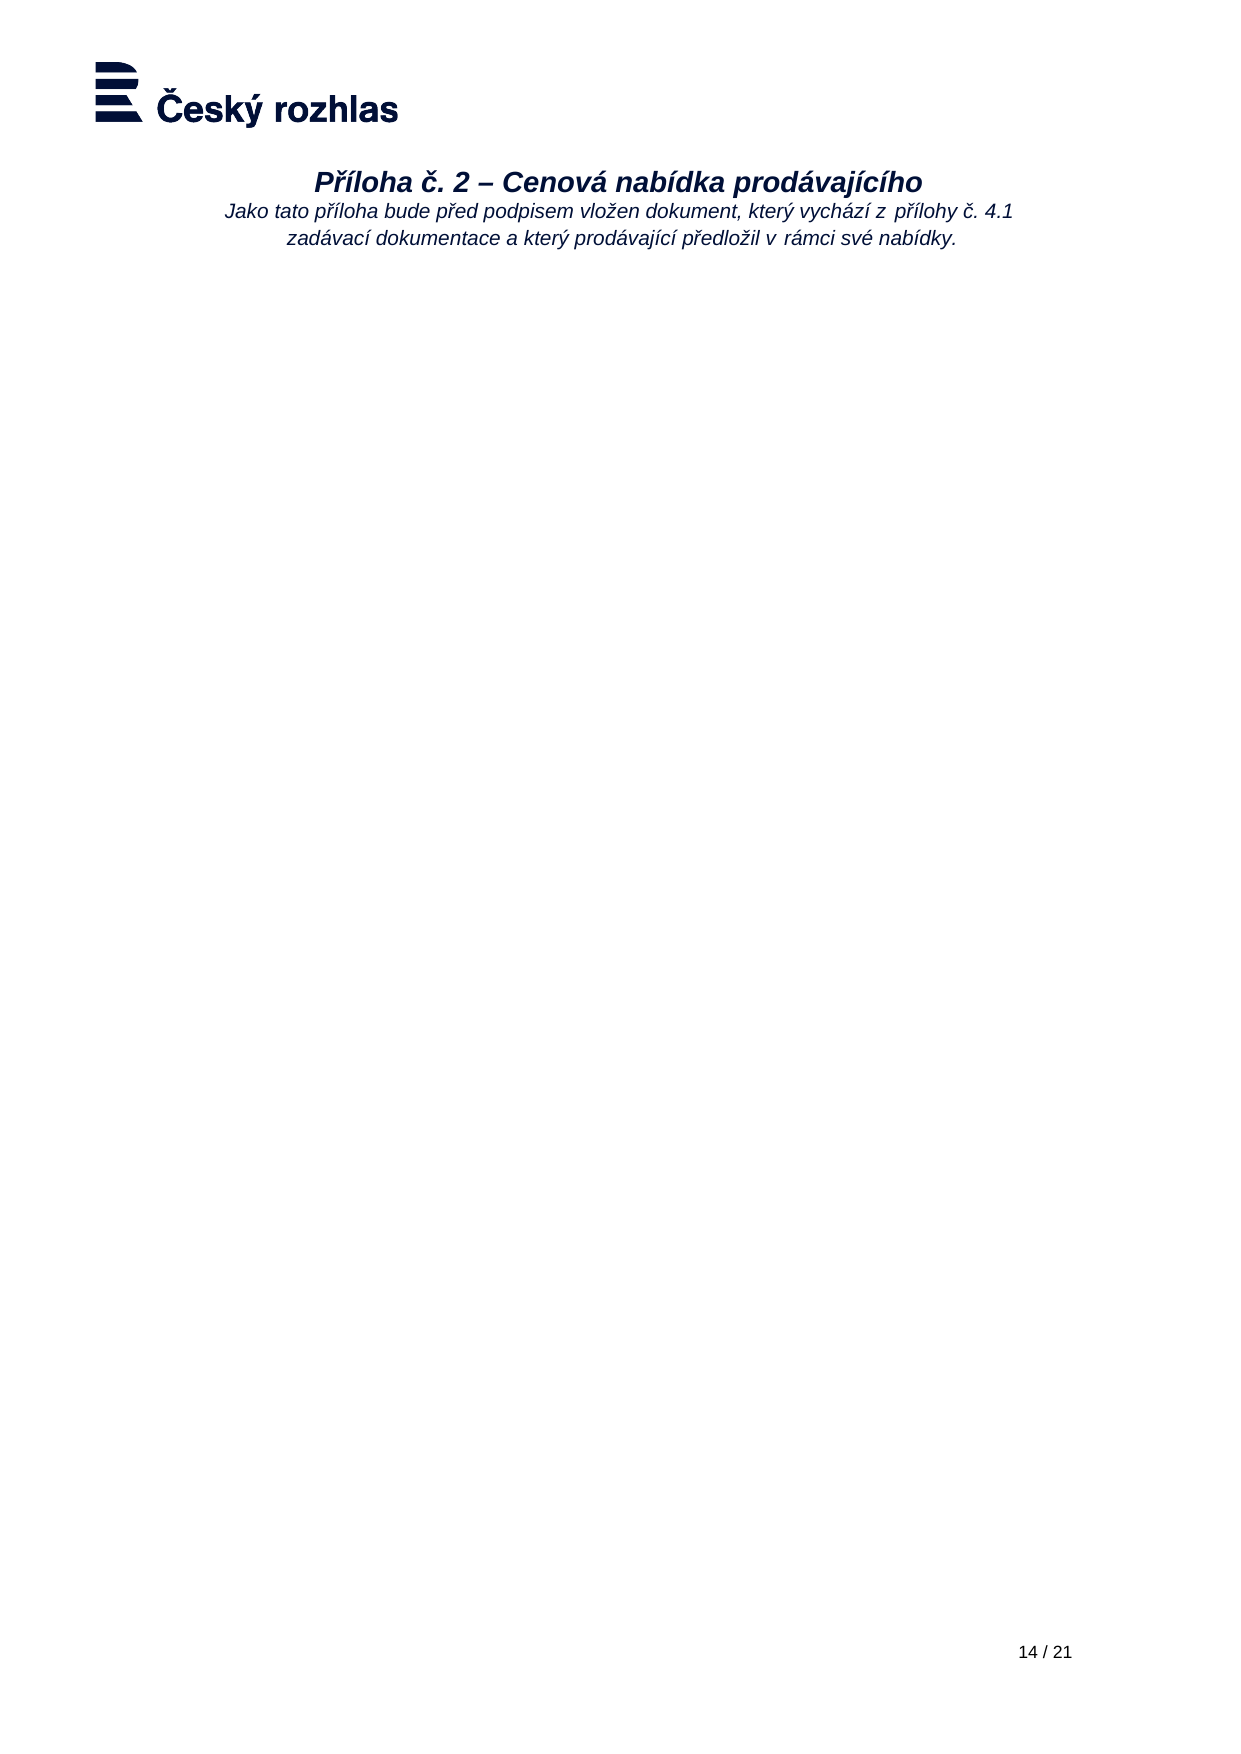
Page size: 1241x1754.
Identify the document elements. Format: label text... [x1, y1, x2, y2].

text Příloha č. 2 – Cenová nabídka prodávajícího [168, 172, 1072, 198]
text Jako tato příloha bude před podpisem vložen dokument, který vychází z přílohy č. 4.1 [168, 198, 1072, 224]
text zadávací dokumentace a který prodávající předložil v rámci své nabídky. [168, 224, 1072, 250]
picture [95, 62, 398, 128]
